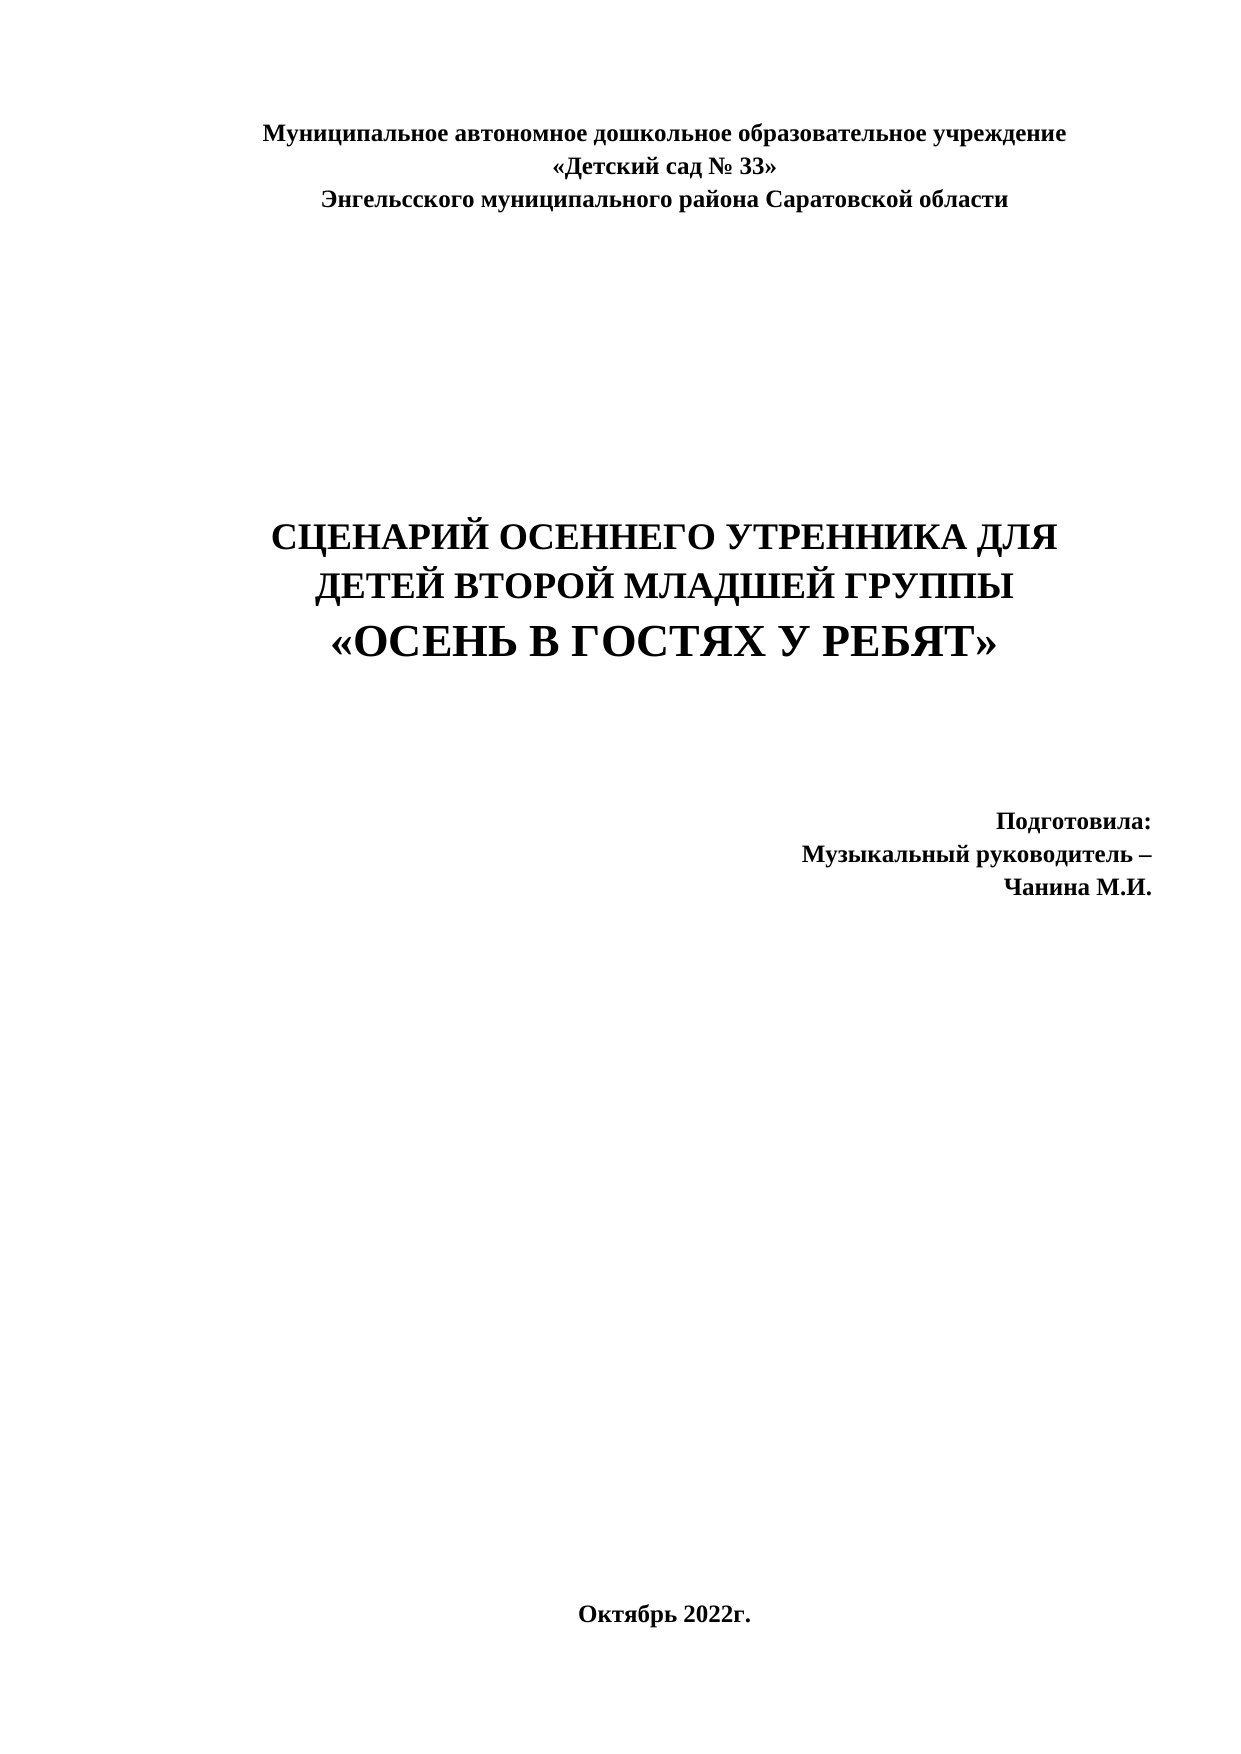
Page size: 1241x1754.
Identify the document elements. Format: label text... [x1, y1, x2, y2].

text Музыкальный руководитель – [177, 839, 1152, 868]
text Энгельсского муниципального района Саратовской области [177, 184, 1152, 213]
text Октябрь 2022г. [177, 1599, 1152, 1627]
text Чанина М.И. [177, 872, 1152, 901]
text СЦЕНАРИЙ ОСЕННЕГО УТРЕННИКА ДЛЯ [177, 514, 1152, 557]
text «ОСЕНЬ В ГОСТЯХ У РЕБЯТ» [177, 613, 1152, 666]
text «Детский сад № 33» [177, 151, 1152, 180]
text Муниципальное автономное дошкольное образовательное учреждение [177, 118, 1152, 147]
text ДЕТЕЙ ВТОРОЙ МЛАДШЕЙ ГРУППЫ [177, 564, 1152, 607]
text Подготовила: [177, 806, 1152, 835]
